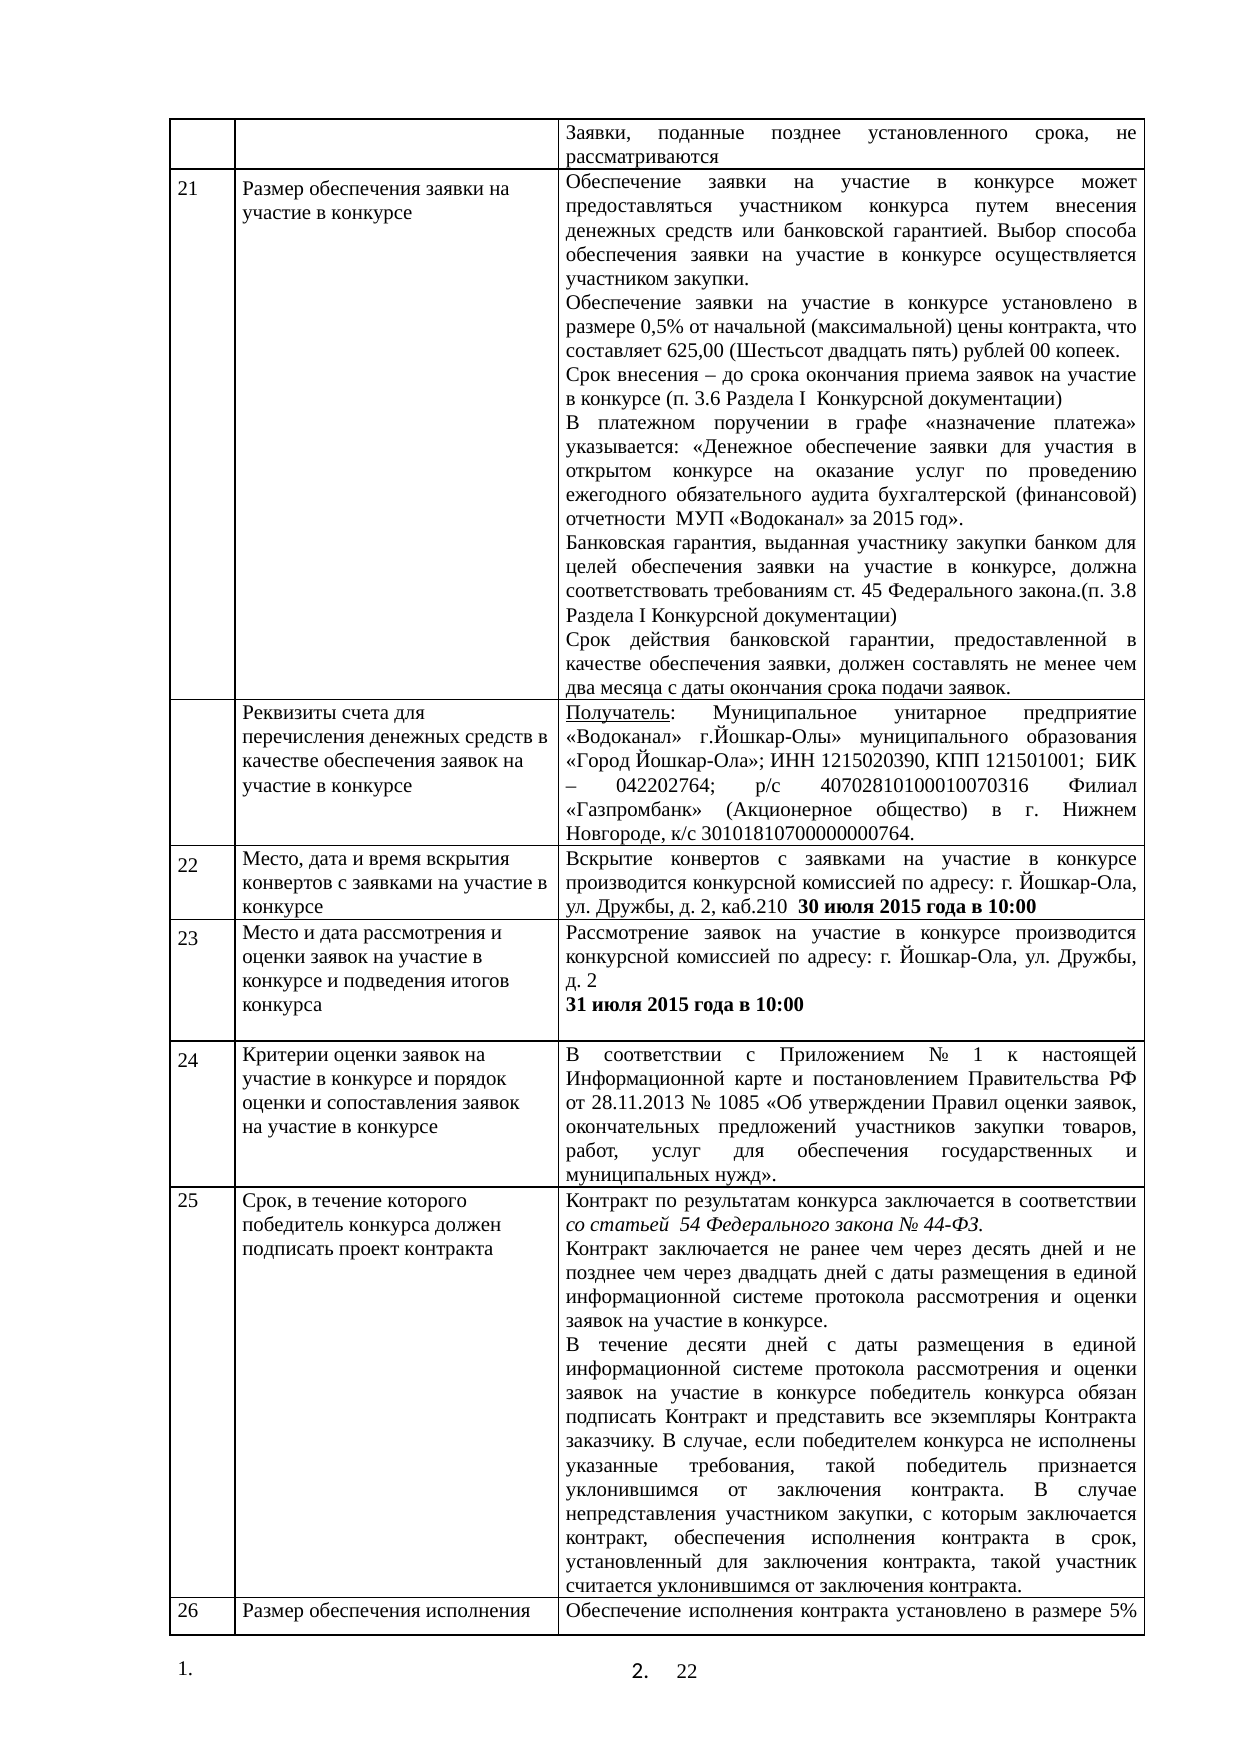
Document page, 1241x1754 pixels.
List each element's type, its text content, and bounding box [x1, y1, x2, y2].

table_cell 21 [171, 170, 234, 699]
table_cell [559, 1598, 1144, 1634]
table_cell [236, 1598, 558, 1634]
table_cell Реквизиты счета для перечисления денежных средств в качестве обеспечения заявок на участие в конкурсе [236, 700, 558, 845]
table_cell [236, 120, 558, 168]
table_cell Критерии оценки заявок на участие в конкурсе и порядок оценки и сопоставления заявок на участие в конкурсе [236, 1042, 558, 1186]
table_cell 25 [171, 1188, 234, 1597]
table_cell 24 [171, 1042, 234, 1186]
table_cell Контракт по результатам конкурса заключается в соответствии со статьей 54 Федерального закона № 44-ФЗ. Контракт заключается не ранее чем через десять дней и не позднее чем через двадцать дней с даты размещения в единой информационной системе протокола рассмотрения и оценки заявок на участие в конкурсе. В течение десяти дней с даты размещения в единой информационной системе протокола рассмотрения и оценки заявок на участие в конкурсе победитель конкурса обязан подписать Контракт и представить все экземпляры Контракта заказчику. В случае, если победителем конкурса не исполнены указанные требования, такой победитель признается уклонившимся от заключения контракта. В случае непредставления участником закупки, с которым заключается контракт, обеспечения исполнения контракта в срок, установленный для заключения контракта, такой участник считается уклонившимся от заключения контракта. [559, 1188, 1144, 1597]
table_cell Обеспечение заявки на участие в конкурсе может предоставляться участником конкурса путем внесения денежных средств или банковской гарантией. Выбор способа обеспечения заявки на участие в конкурсе осуществляется участником закупки. Обеспечение заявки на участие в конкурсе установлено в размере 0,5% от начальной (максимальной) цены контракта, что составляет 625,00 (Шестьсот двадцать пять) рублей 00 копеек. Срок внесения – до срока окончания приема заявок на участие в конкурсе (п. 3.6 Раздела I Конкурсной документации) В платежном поручении в графе «назначение платежа» указывается: «Денежное обеспечение заявки для участия в открытом конкурсе на оказание услуг по проведению ежегодного обязательного аудита бухгалтерской (финансовой) отчетности МУП «Водоканал» за 2015 год». Банковская гарантия, выданная участнику закупки банком для целей обеспечения заявки на участие в конкурсе, должна соответствовать требованиям ст. 45 Федерального закона.(п. 3.8 Раздела I Конкурсной документации) Срок действия банковской гарантии, предоставленной в качестве обеспечения заявки, должен составлять не менее чем два месяца с даты окончания срока подачи заявок. [559, 170, 1144, 699]
table_cell Срок, в течение которого победитель конкурса должен подписать проект контракта [236, 1188, 558, 1597]
table_cell 26 [171, 1598, 234, 1634]
table_cell Место, дата и время вскрытия конвертов с заявками на участие в конкурсе [236, 846, 558, 918]
table_cell Место и дата рассмотрения и оценки заявок на участие в конкурсе и подведения итогов конкурса [236, 920, 558, 1040]
table_cell Вскрытие конвертов с заявками на участие в конкурсе производится конкурсной комиссией по адресу: г. Йошкар-Ола, ул. Дружбы, д. 2, каб.210 30 июля 2015 года в 10:00 [559, 846, 1144, 918]
table_cell Размер обеспечения заявки на участие в конкурсе [236, 170, 558, 699]
table_cell [171, 700, 234, 845]
table_cell 20 [171, 120, 234, 168]
table_cell Рассмотрение заявок на участие в конкурсе производится конкурсной комиссией по адресу: г. Йошкар-Ола, ул. Дружбы, д. 2 31 июля 2015 года в 10:00 [559, 920, 1144, 1040]
table_cell 22 [171, 846, 234, 918]
table_cell 23 [171, 920, 234, 1040]
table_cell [559, 120, 1144, 168]
table_cell Получатель: Муниципальное унитарное предприятие «Водоканал» г.Йошкар-Олы» муниципального образования «Город Йошкар-Ола»; ИНН 1215020390, КПП 121501001; БИК – 042202764; р/с 40702810100010070316 Филиал «Газпромбанк» (Акционерное общество) в г. Нижнем Новгороде, к/с 30101810700000000764. [559, 700, 1144, 845]
table_cell В соответствии с Приложением № 1 к настоящей Информационной карте и постановлением Правительства РФ от 28.11.2013 № 1085 «Об утверждении Правил оценки заявок, окончательных предложений участников закупки товаров, работ, услуг для обеспечения государственных и муниципальных нужд». [559, 1042, 1144, 1186]
